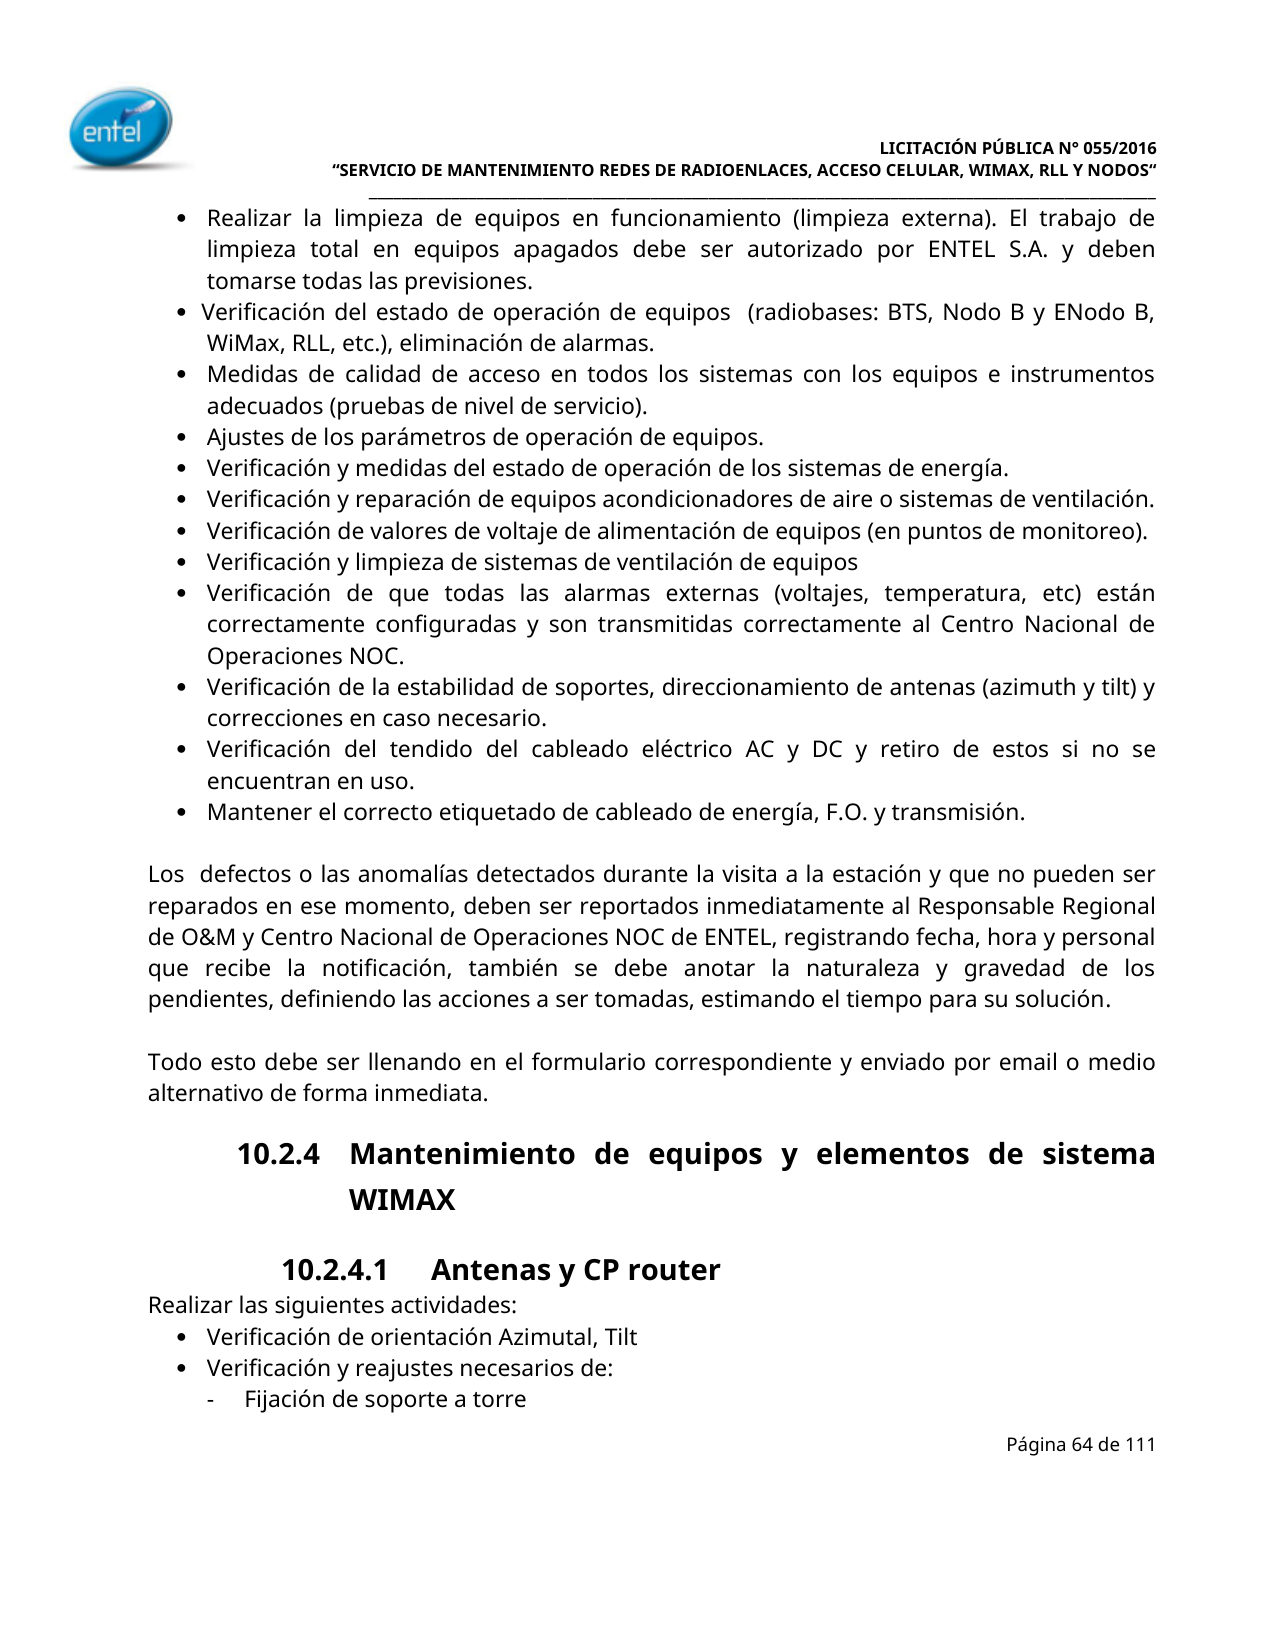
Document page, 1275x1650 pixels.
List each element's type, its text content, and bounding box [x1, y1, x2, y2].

list Verificación del estado de operación de equipos (radiobases: BTS, Nodo B y ENodo B, WiMax, RLL, etc.), eliminación de alarmas. [177, 296, 1157, 358]
list Verificación y reparación de equipos acondicionadores de aire o sistemas de ventilación. [177, 483, 1157, 514]
list Verificación de que todas las alarmas externas (voltajes, temperatura, etc) están correctamente configuradas y son transmitidas correctamente al Centro Nacional de Operaciones NOC. [177, 577, 1157, 671]
list Verificación del tendido del cableado eléctrico AC y DC y retiro de estos si no se encuentran en uso. [177, 733, 1157, 796]
list Mantener el correcto etiquetado de cableado de energía, F.O. y transmisión. [177, 796, 1157, 827]
text Los defectos o las anomalías detectados durante la visita a la estación y que no pueden ser reparados en ese momento, deben ser reportados inmediatamente al Responsable Regional de O&M y Centro Nacional de Operaciones NOC de ENTEL, registrando fecha, hora y personal que recibe la notificación, también se debe anotar la naturaleza y gravedad de los pendientes, definiendo las acciones a ser tomadas, estimando el tiempo para su solución. [148, 858, 1157, 1014]
list Verificación de orientación Azimutal, Tilt [177, 1321, 1157, 1352]
list Verificación y medidas del estado de operación de los sistemas de energía. [177, 452, 1157, 483]
list Fijación de soporte a torre [207, 1383, 1157, 1414]
subtitle Antenas y CP router [281, 1249, 1157, 1289]
text Todo esto debe ser llenando en el formulario correspondiente y enviado por email o medio alternativo de forma inmediata. [148, 1046, 1157, 1108]
subtitle Mantenimiento de equipos y elementos de sistema WIMAX [236, 1133, 1157, 1219]
list Verificación y reajustes necesarios de: [177, 1352, 1157, 1383]
list Medidas de calidad de acceso en todos los sistemas con los equipos e instrumentos adecuados (pruebas de nivel de servicio). [177, 358, 1157, 421]
list Verificación de valores de voltaje de alimentación de equipos (en puntos de monitoreo). [177, 514, 1157, 546]
list Verificación y limpieza de sistemas de ventilación de equipos [177, 546, 1157, 577]
text Realizar las siguientes actividades: [148, 1289, 1157, 1321]
list Ajustes de los parámetros de operación de equipos. [177, 421, 1157, 452]
picture [53, 80, 196, 178]
list Verificación de la estabilidad de soportes, direccionamiento de antenas (azimuth y tilt) y correcciones en caso necesario. [177, 671, 1157, 733]
list Realizar la limpieza de equipos en funcionamiento (limpieza externa). El trabajo de limpieza total en equipos apagados debe ser autorizado por ENTEL S.A. y deben tomarse todas las previsiones. [177, 202, 1157, 296]
